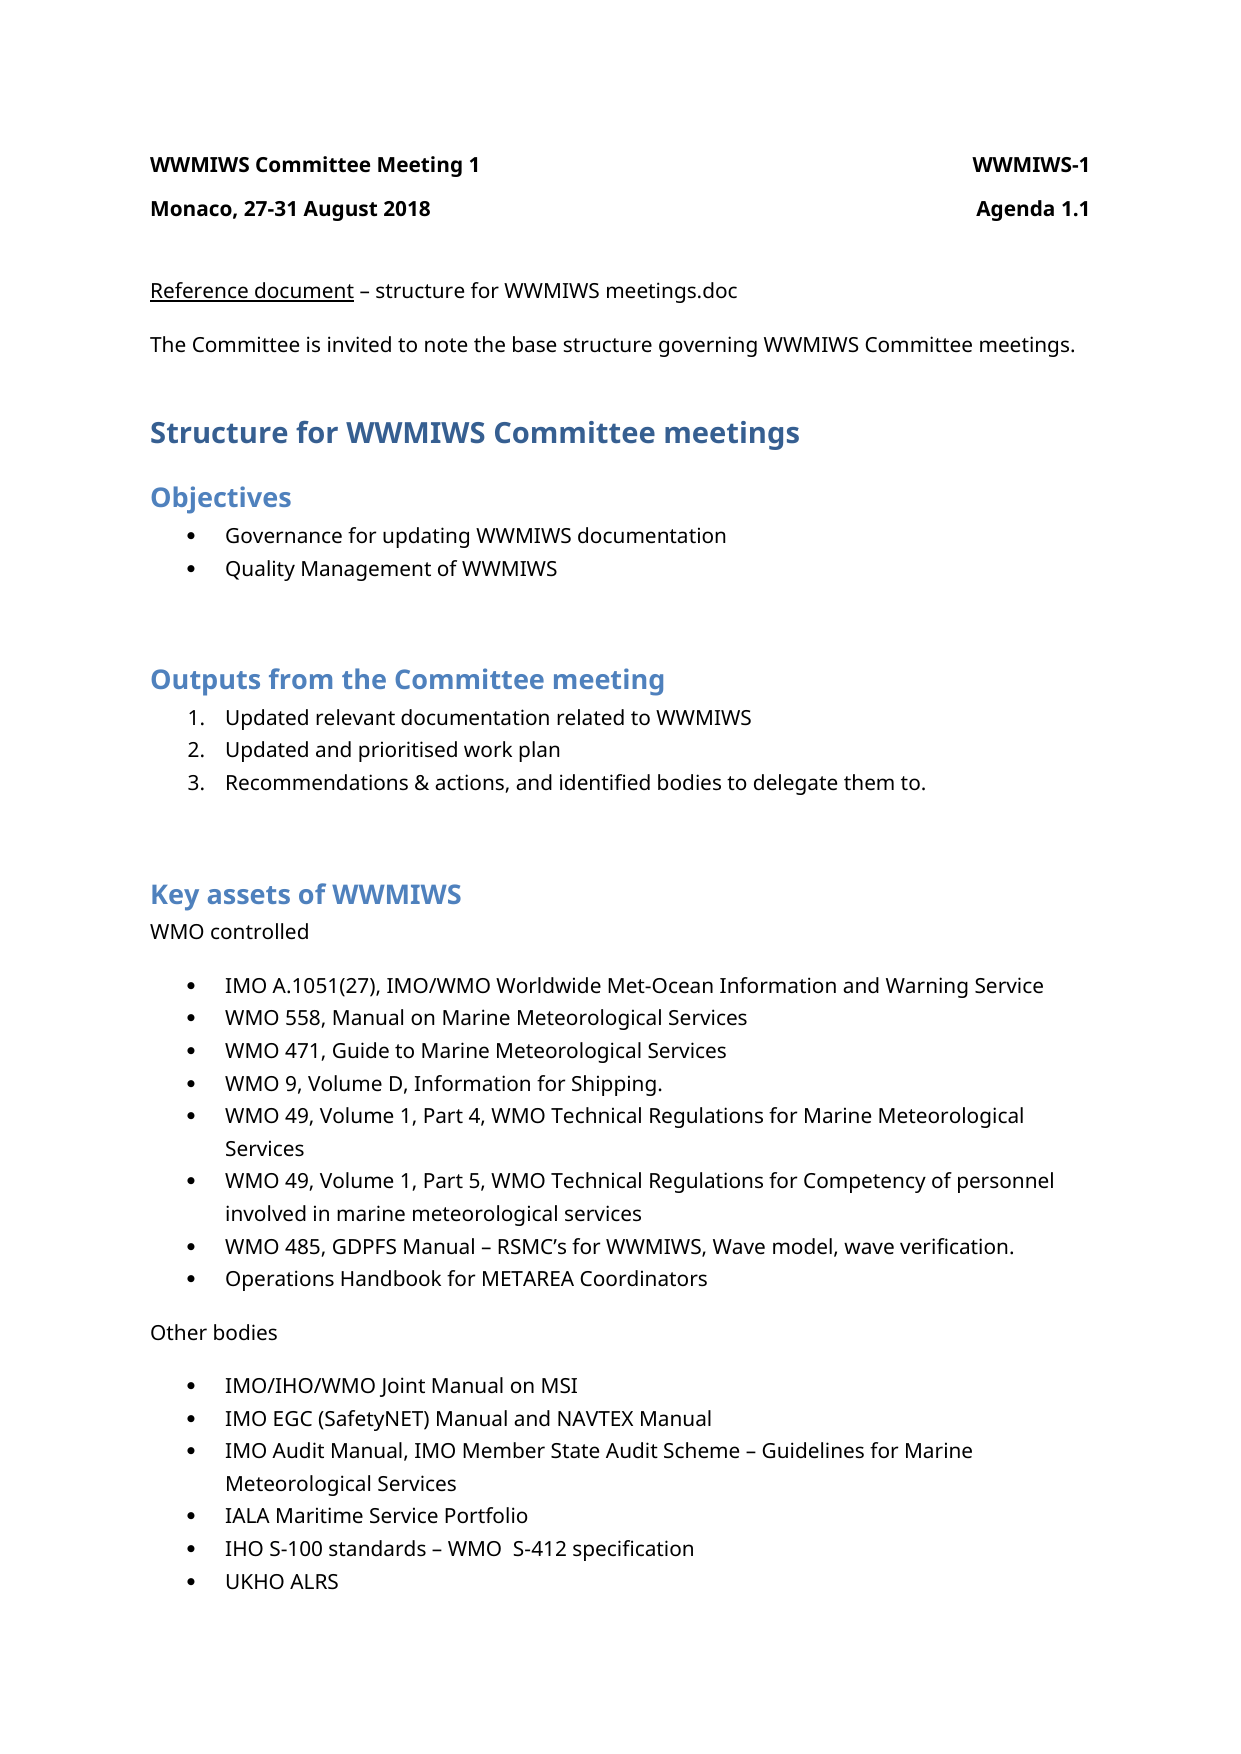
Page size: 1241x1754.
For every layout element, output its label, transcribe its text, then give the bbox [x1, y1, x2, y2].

list Updated and prioritised work plan [187, 736, 1090, 764]
list WMO 49, Volume 1, Part 5, WMO Technical Regulations for Competency of personnel involved in marine meteorological services [187, 1167, 1090, 1228]
subtitle Outputs from the Committee meeting [150, 661, 1090, 697]
list WMO 471, Guide to Marine Meteorological Services [187, 1036, 1090, 1064]
text Reference document – structure for WWMIWS meetings.doc [150, 276, 1090, 305]
text Other bodies [150, 1318, 1090, 1346]
text WMO controlled [150, 917, 1090, 946]
table_header WWMIWS Committee Meeting 1 [139, 150, 620, 194]
list IMO Audit Manual, IMO Member State Audit Scheme – Guidelines for Marine Meteorological Services [187, 1436, 1090, 1497]
list Recommendations & actions, and identified bodies to delegate them to. [187, 768, 1090, 797]
subtitle Objectives [150, 479, 1090, 516]
list WMO 485, GDPFS Manual – RSMC’s for WWMIWS, Wave model, wave verification. [187, 1232, 1090, 1260]
list IMO EGC (SafetyNET) Manual and NAVTEX Manual [187, 1404, 1090, 1432]
subtitle Key assets of WWMIWS [150, 875, 1090, 912]
list WMO 558, Manual on Marine Meteorological Services [187, 1003, 1090, 1032]
subtitle Structure for WWMIWS Committee meetings [150, 412, 1090, 452]
text The Committee is invited to note the base structure governing WWMIWS Committee meetings. [150, 330, 1090, 358]
list IHO S-100 standards – WMO S-412 specification [187, 1534, 1090, 1563]
list Operations Handbook for METAREA Coordinators [187, 1264, 1090, 1293]
list IMO A.1051(27), IMO/WMO Worldwide Met-Ocean Information and Warning Service [187, 971, 1090, 999]
list IALA Maritime Service Portfolio [187, 1502, 1090, 1530]
table_header WWMIWS-1 [620, 150, 1102, 194]
list WMO 49, Volume 1, Part 4, WMO Technical Regulations for Marine Meteorological Services [187, 1101, 1090, 1162]
table_cell Agenda 1.1 [620, 194, 1102, 223]
list UKHO ALRS [187, 1567, 1090, 1595]
table_cell Monaco, 27-31 August 2018 [139, 194, 620, 223]
list IMO/IHO/WMO Joint Manual on MSI [187, 1371, 1090, 1400]
list Quality Management of WWMIWS [187, 554, 1090, 582]
list Governance for updating WWMIWS documentation [187, 521, 1090, 549]
list Updated relevant documentation related to WWMIWS [187, 703, 1090, 731]
list WMO 9, Volume D, Information for Shipping. [187, 1069, 1090, 1097]
